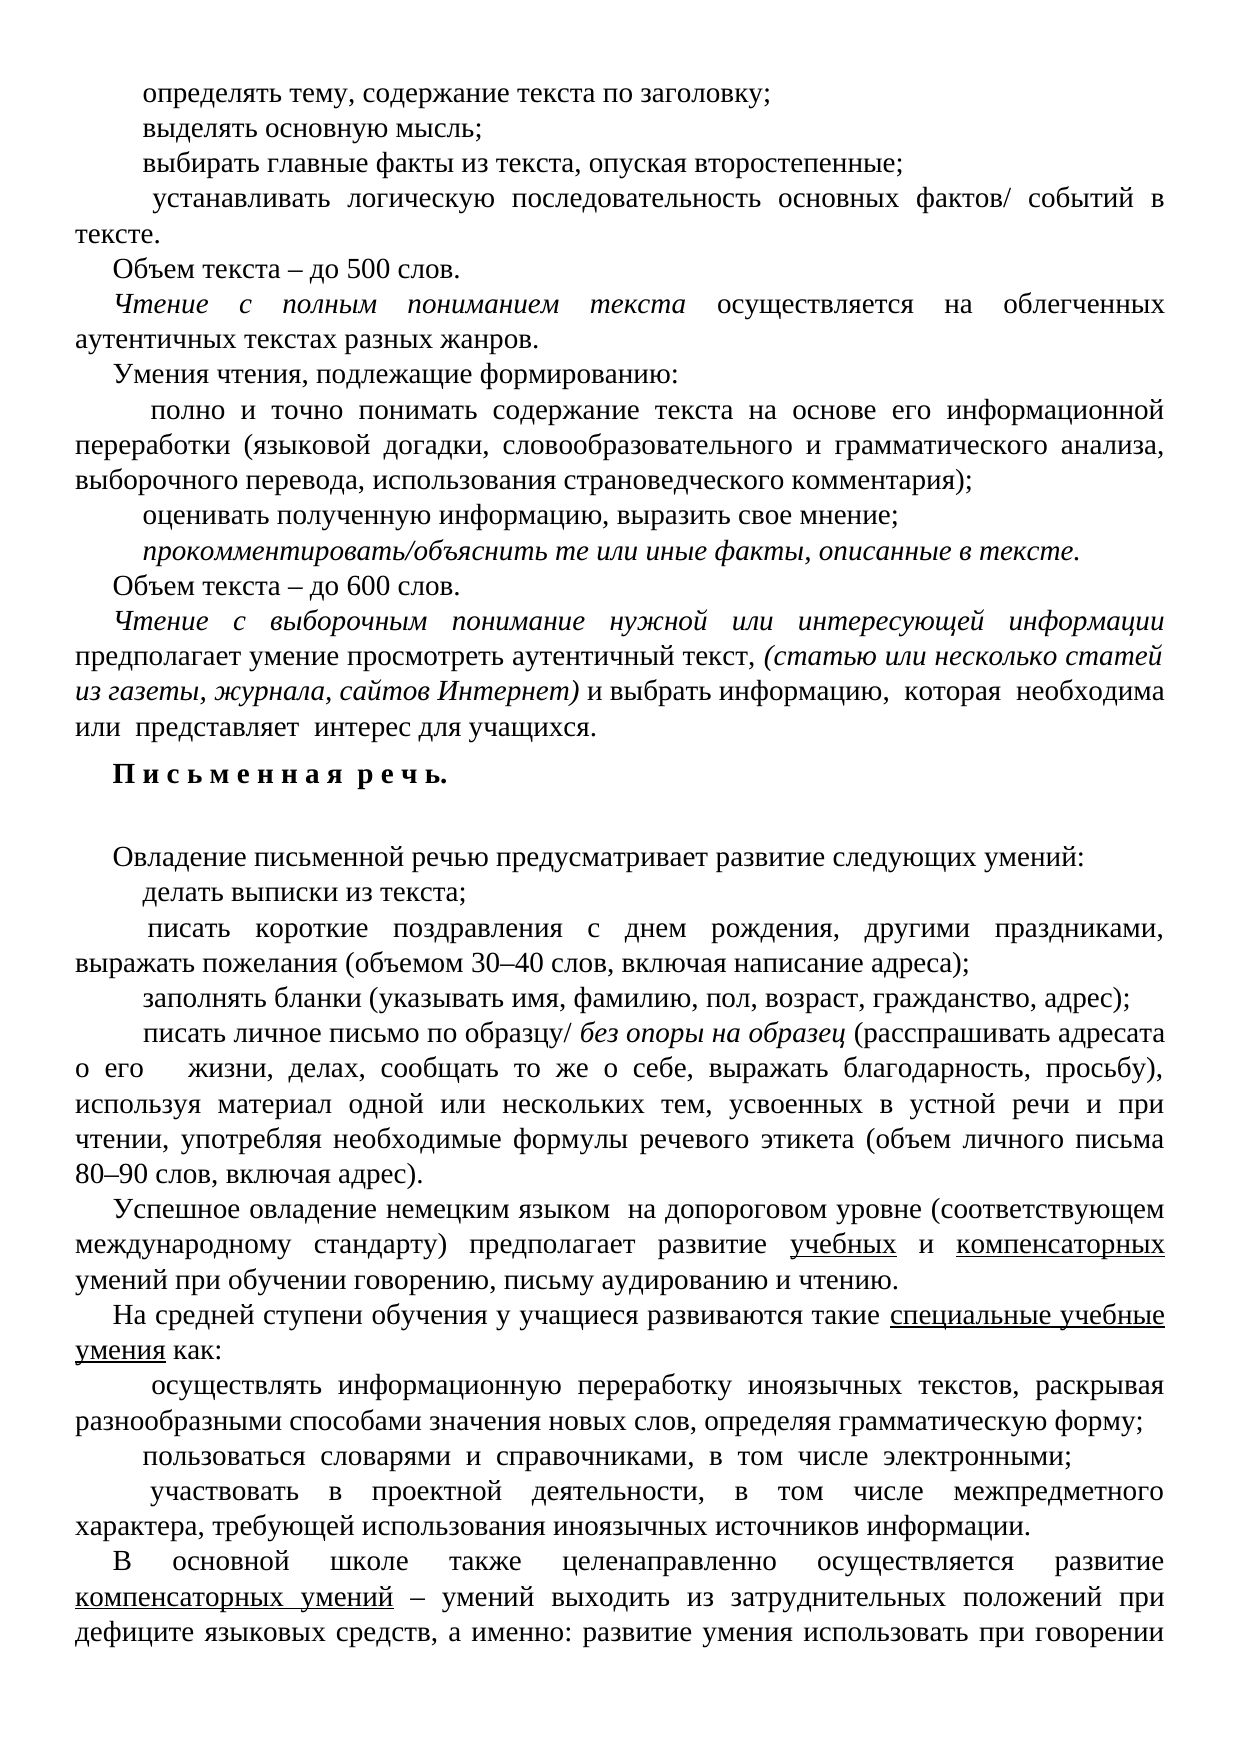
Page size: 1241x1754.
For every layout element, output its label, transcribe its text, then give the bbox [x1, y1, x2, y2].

text Умения чтения, подлежащие формированию: [75, 357, 1165, 390]
text Чтение с полным пониманием текста осуществляется на облегченных аутентичных текстах разных жанров. [75, 286, 1165, 355]
text На средней ступени обучения у учащиеся развиваются такие специальные учебные умения как: [75, 1297, 1165, 1366]
text Чтение с выборочным понимание нужной или интересующей информации предполагает умение просмотреть аутентичный текст, (статью или несколько статей из газеты, журнала, сайтов Интернет) и выбрать информацию, которая необходима или представляет интерес для учащихся. [75, 603, 1165, 742]
text Успешное овладение немецким языком на допороговом уровне (соответствующем международному стандарту) предполагает развитие учебных и компенсаторных умений при обучении говорению, письму аудированию и чтению. [75, 1191, 1165, 1295]
text П и с ь м е н н а я р е ч ь. [75, 756, 1165, 790]
text  оценивать полученную информацию, выразить свое мнение; [75, 497, 1165, 531]
text Объем текста – до 600 слов. [75, 568, 1165, 601]
text  полно и точно понимать содержание текста на основе его информационной переработки (языковой догадки, словообразовательного и грамматического анализа, выборочного перевода, использования страноведческого комментария); [75, 392, 1165, 496]
text  делать выписки из текста; [75, 874, 1165, 908]
text  писать личное письмо по образцу/ без опоры на образец (расспрашивать адресата о его жизни, делах, сообщать то же о себе, выражать благодарность, просьбу), используя материал одной или нескольких тем, усвоенных в устной речи и при чтении, употребляя необходимые формулы речевого этикета (объем личного письма 80–90 слов, включая адрес). [75, 1015, 1165, 1190]
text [75, 1543, 1165, 1647]
text  заполнять бланки (указывать имя, фамилию, пол, возраст, гражданство, адрес); [75, 980, 1165, 1014]
text  пользоваться словарями и справочниками, в том числе электронными; [75, 1438, 1165, 1471]
text  выделять основную мысль; [75, 110, 1165, 144]
text  писать короткие поздравления с днем рождения, другими праздниками, выражать пожелания (объемом 30–40 слов, включая написание адреса); [75, 910, 1165, 978]
text  устанавливать логическую последовательность основных фактов/ событий в тексте. [75, 181, 1165, 249]
text Объем текста – до 500 слов. [75, 251, 1165, 284]
text  осуществлять информационную переработку иноязычных текстов, раскрывая разнообразными способами значения новых слов, определяя грамматическую форму; [75, 1367, 1165, 1436]
text  участвовать в проектной деятельности, в том числе межпредметного характера, требующей использования иноязычных источников информации. [75, 1473, 1165, 1542]
text  прокомментировать/объяснить те или иные факты, описанные в тексте. [75, 533, 1165, 566]
text  определять тему, содержание текста по заголовку; [75, 75, 1165, 108]
text  выбирать главные факты из текста, опуская второстепенные; [75, 145, 1165, 179]
text Овладение письменной речью предусматривает развитие следующих умений: [75, 839, 1165, 873]
